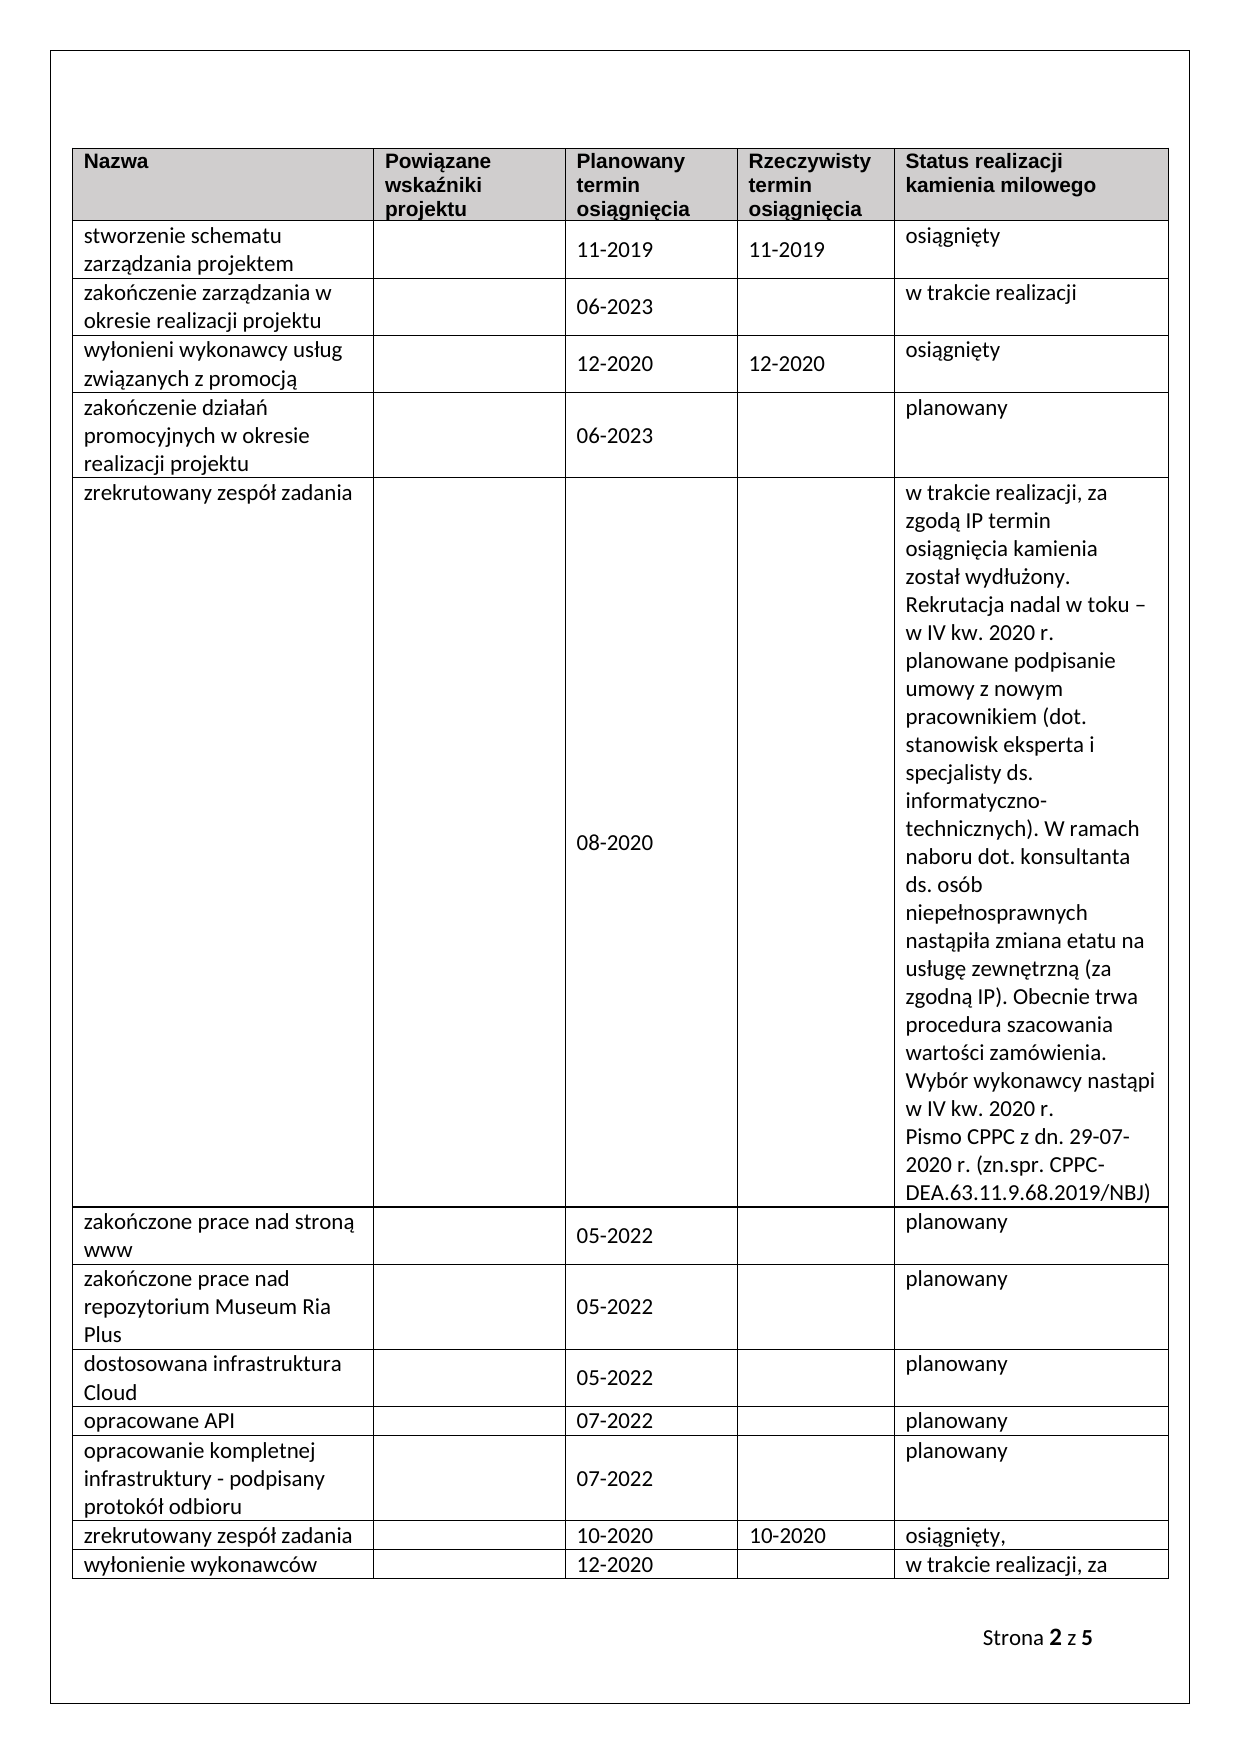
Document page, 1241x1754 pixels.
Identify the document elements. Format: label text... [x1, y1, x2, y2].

table_cell opracowane API [73, 1407, 373, 1435]
table_cell 06-2023 [566, 279, 737, 334]
table_cell [374, 1407, 565, 1435]
table_cell [374, 1436, 565, 1520]
table_cell planowany [895, 1407, 1168, 1435]
table_cell [738, 478, 894, 1206]
table_cell opracowanie kompletnej infrastruktury - podpisany protokół odbioru [73, 1436, 373, 1520]
table_cell osiągnięty, [895, 1521, 1168, 1549]
table_cell [374, 1350, 565, 1406]
table_cell planowany [895, 393, 1168, 477]
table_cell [73, 1550, 373, 1578]
table_cell [738, 393, 894, 477]
table_cell zakończenie zarządzania w okresie realizacji projektu [73, 279, 373, 334]
table_cell [738, 1265, 894, 1348]
table_header Nazwa [73, 149, 373, 220]
table_header Rzeczywisty termin osiągnięcia [738, 149, 894, 220]
table_cell 07-2022 [566, 1436, 737, 1520]
table_cell [738, 279, 894, 334]
table_cell 07-2022 [566, 1407, 737, 1435]
table_cell [738, 1550, 894, 1578]
table_cell [738, 1208, 894, 1263]
table_cell planowany [895, 1265, 1168, 1348]
table_cell [374, 279, 565, 334]
table_cell [738, 1350, 894, 1406]
table_cell planowany [895, 1208, 1168, 1263]
table_cell osiągnięty [895, 336, 1168, 392]
table_cell 05-2022 [566, 1265, 737, 1348]
table_cell 12-2020 [566, 336, 737, 392]
table_header Status realizacji kamienia milowego [895, 149, 1168, 220]
table_cell [374, 336, 565, 392]
table_cell [374, 221, 565, 277]
table_cell planowany [895, 1436, 1168, 1520]
table_cell osiągnięty [895, 221, 1168, 277]
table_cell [895, 1550, 1168, 1578]
table_cell 10-2020 [566, 1521, 737, 1549]
table_cell zakończone prace nad repozytorium Museum Ria Plus [73, 1265, 373, 1348]
table_cell [374, 1208, 565, 1263]
table_cell [374, 478, 565, 1206]
table_cell zakończenie działań promocyjnych w okresie realizacji projektu [73, 393, 373, 477]
table_cell [374, 1265, 565, 1348]
table_cell 10-2020 [738, 1521, 894, 1549]
table_cell [374, 1521, 565, 1549]
table_cell [738, 1407, 894, 1435]
table_cell 12-2020 [738, 336, 894, 392]
table_cell 11-2019 [566, 221, 737, 277]
table_cell [374, 393, 565, 477]
table_cell 05-2022 [566, 1208, 737, 1263]
table_cell zrekrutowany zespół zadania [73, 1521, 373, 1549]
table_cell [374, 1550, 565, 1578]
table_cell w trakcie realizacji [895, 279, 1168, 334]
table_header Planowany termin osiągnięcia [566, 149, 737, 220]
table_cell wyłonieni wykonawcy usług związanych z promocją [73, 336, 373, 392]
table_cell stworzenie schematu zarządzania projektem [73, 221, 373, 277]
table_cell 08-2020 [566, 478, 737, 1206]
table_cell 12-2020 [566, 1550, 737, 1578]
table_cell w trakcie realizacji, za zgodą IP termin osiągnięcia kamienia został wydłużony. Rekrutacja nadal w toku – w IV kw. 2020 r. planowane podpisanie umowy z nowym pracownikiem (dot. stanowisk eksperta i specjalisty ds. informatyczno-technicznych). W ramach naboru dot. konsultanta ds. osób niepełnosprawnych nastąpiła zmiana etatu na usługę zewnętrzną (za zgodną IP). Obecnie trwa procedura szacowania wartości zamówienia. Wybór wykonawcy nastąpi w IV kw. 2020 r. Pismo CPPC z dn. 29-07-2020 r. (zn.spr. CPPC-DEA.63.11.9.68.2019/NBJ) [895, 478, 1168, 1206]
table_cell zakończone prace nad stroną www [73, 1208, 373, 1263]
table_cell zrekrutowany zespół zadania [73, 478, 373, 1206]
table_cell 11-2019 [738, 221, 894, 277]
table_cell dostosowana infrastruktura Cloud [73, 1350, 373, 1406]
table_cell 06-2023 [566, 393, 737, 477]
table_cell 05-2022 [566, 1350, 737, 1406]
table_header Powiązane wskaźniki projektu [374, 149, 565, 220]
table_cell [738, 1436, 894, 1520]
table_cell planowany [895, 1350, 1168, 1406]
